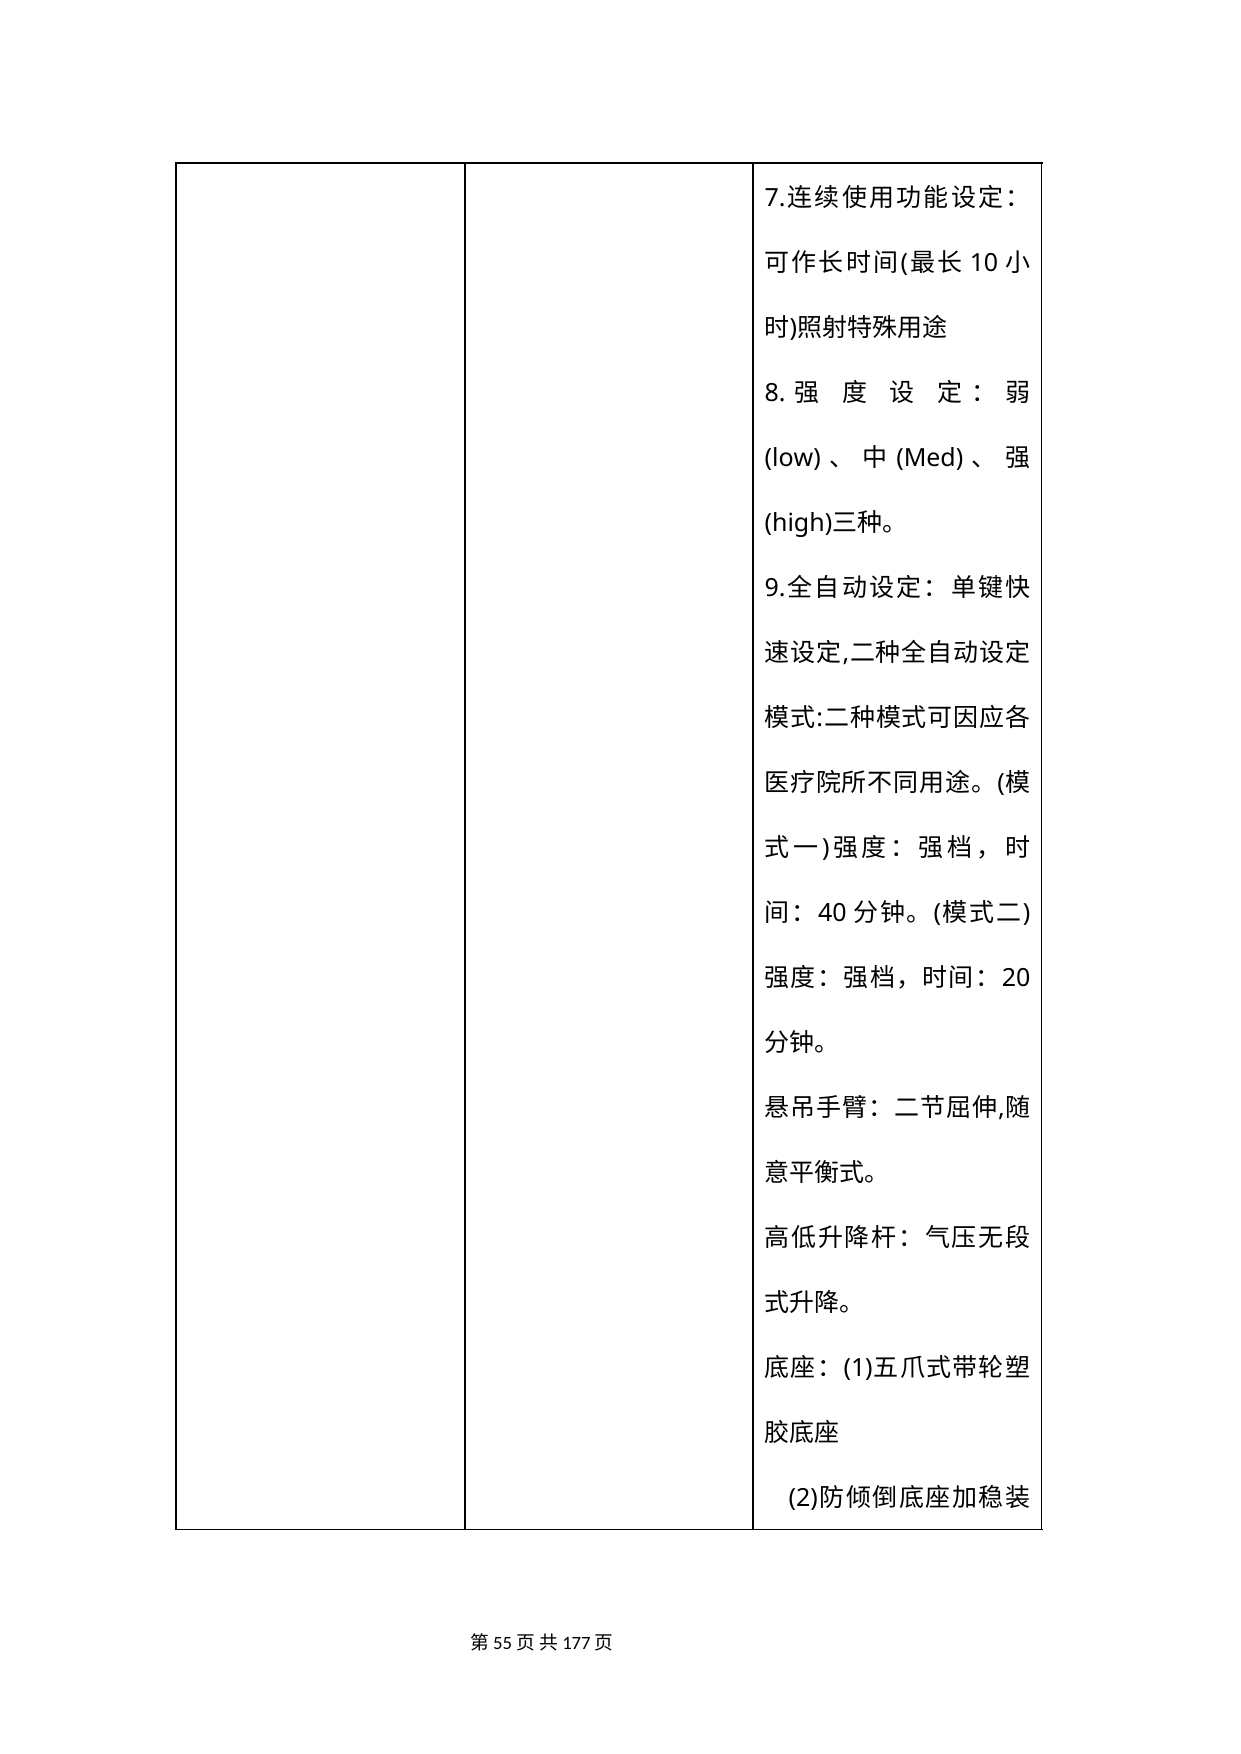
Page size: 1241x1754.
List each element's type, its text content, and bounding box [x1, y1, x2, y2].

table_cell [466, 164, 752, 1528]
table_cell 1 [177, 164, 464, 1528]
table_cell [754, 164, 1041, 1528]
